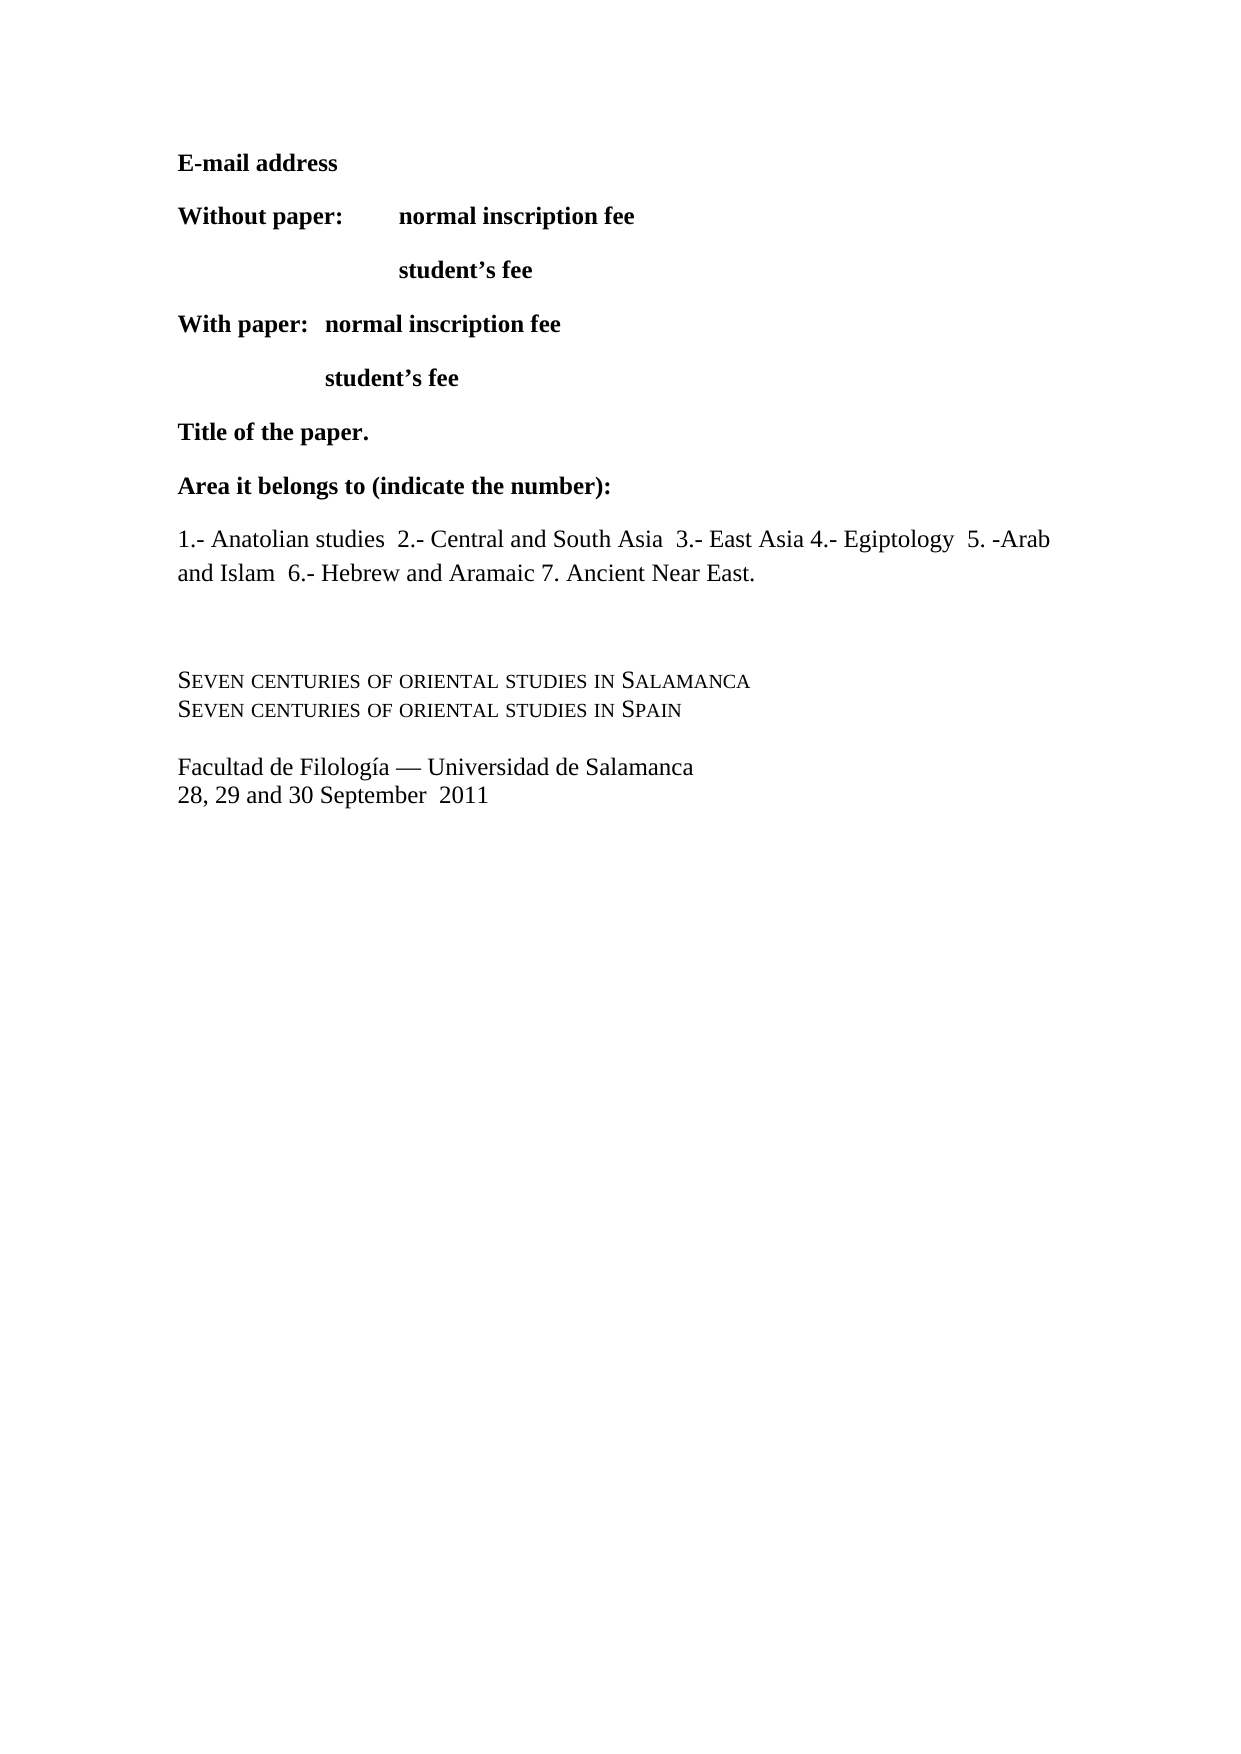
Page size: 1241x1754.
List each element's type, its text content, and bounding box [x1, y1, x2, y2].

text With paper: normal inscription fee [177, 309, 1063, 338]
text E-mail address [177, 148, 1063, 176]
text student’s fee [177, 363, 1063, 392]
text Facultad de Filología — Universidad de Salamanca [177, 752, 1063, 780]
text 28, 29 and 30 September 2011 [177, 780, 1063, 809]
text Area it belongs to (indicate the number): [177, 471, 1063, 499]
text Without paper: normal inscription fee [177, 201, 1063, 230]
text 1.- Anatolian studies 2.- Central and South Asia 3.- East Asia 4.- Egiptology 5. -Arab and Islam 6.- Hebrew and Aramaic 7. Ancient Near East. [177, 524, 1063, 586]
text student’s fee [177, 255, 1063, 284]
text Title of the paper. [177, 417, 1063, 446]
text Seven centuries of oriental studies in Spain [177, 694, 1063, 723]
text Seven centuries of oriental studies in Salamanca [177, 665, 1063, 694]
